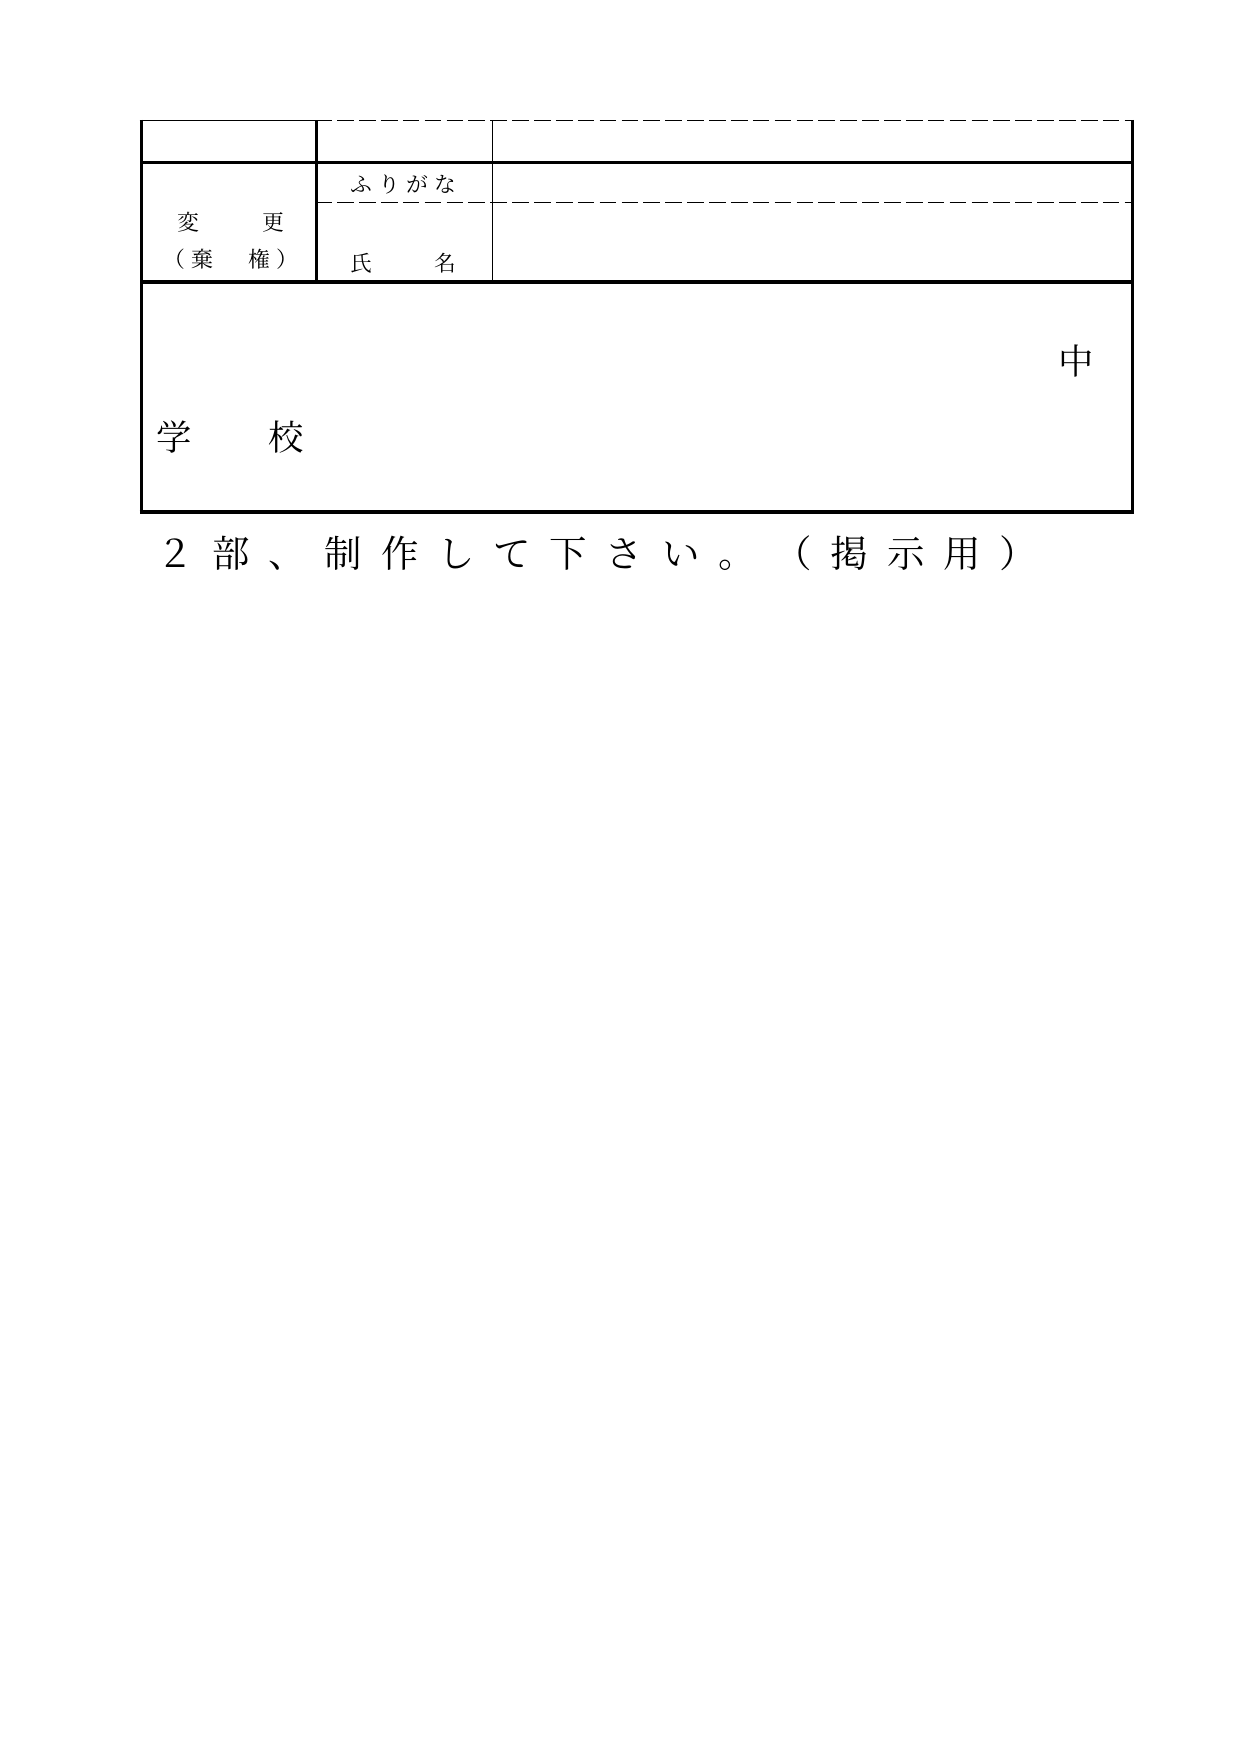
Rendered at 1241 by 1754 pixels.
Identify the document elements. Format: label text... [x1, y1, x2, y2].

table_cell [493, 164, 1131, 202]
table_cell ふりがな [318, 164, 492, 202]
table_cell 氏 名 [318, 120, 492, 161]
table_cell 氏 名 [318, 202, 492, 280]
table_cell [493, 120, 1131, 161]
table_cell 中 学 校 [143, 284, 1131, 510]
text ２部、制作して下さい。（掲示用） [128, 513, 1112, 589]
table_cell [493, 202, 1131, 280]
table_cell 変 更 （棄 権） [143, 164, 315, 280]
